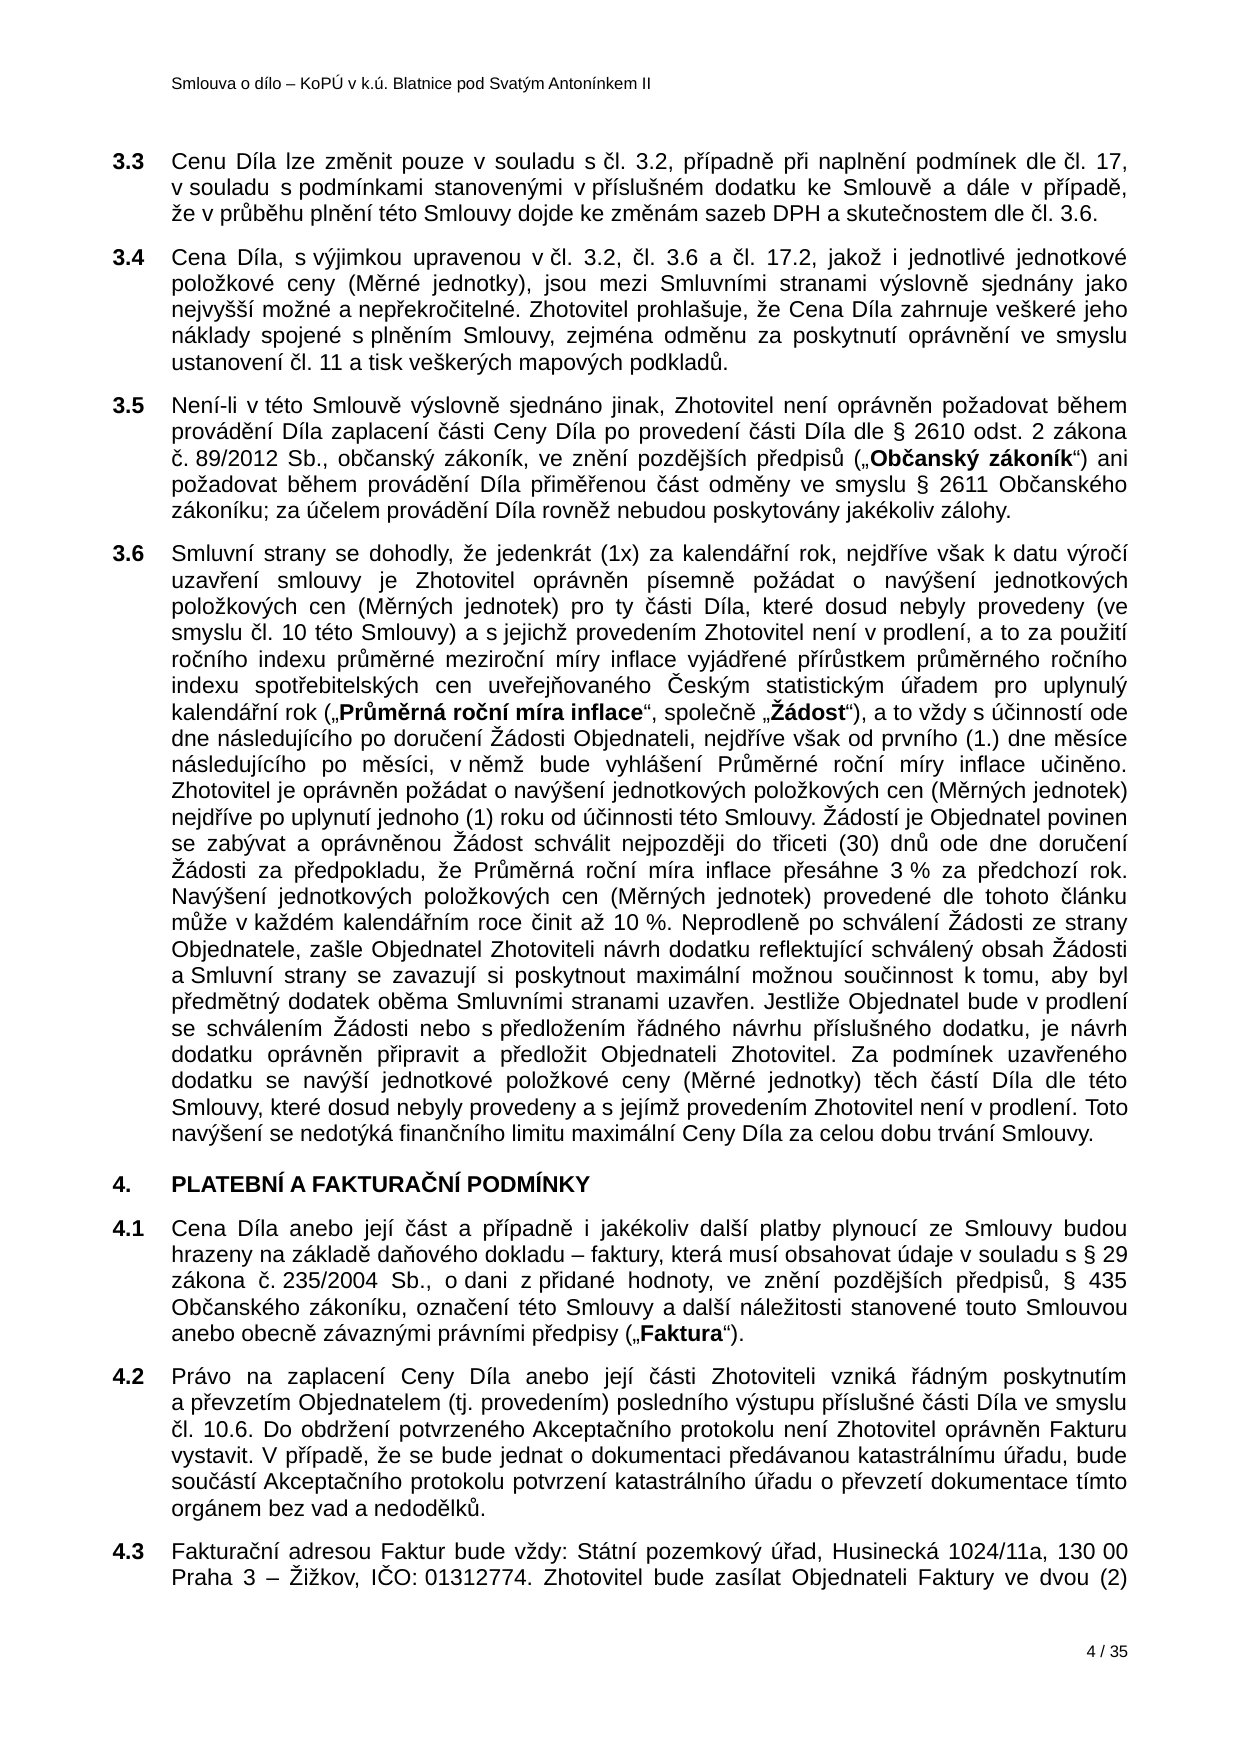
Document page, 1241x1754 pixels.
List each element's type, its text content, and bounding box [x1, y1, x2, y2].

text Smluvní strany se dohodly, že jedenkrát (1x) za kalendářní rok, nejdříve však k datu výročí uzavření smlouvy je Zhotovitel oprávněn písemně požádat o navýšení jednotkových položkových cen (Měrných jednotek) pro ty části Díla, které dosud nebyly provedeny (ve smyslu čl. 10 této Smlouvy) a s jejichž provedením Zhotovitel není v prodlení, a to za použití ročního indexu průměrné meziroční míry inflace vyjádřené přírůstkem průměrného ročního indexu spotřebitelských cen uveřejňovaného Českým statistickým úřadem pro uplynulý kalendářní rok („Průměrná roční míra inflace“, společně „Žádost“), a to vždy s účinností ode dne následujícího po doručení Žádosti Objednateli, nejdříve však od prvního (1.) dne měsíce následujícího po měsíci, v němž bude vyhlášení Průměrné roční míry inflace učiněno. Zhotovitel je oprávněn požádat o navýšení jednotkových položkových cen (Měrných jednotek) nejdříve po uplynutí jednoho (1) roku od účinnosti této Smlouvy. Žádostí je Objednatel povinen se zabývat a oprávněnou Žádost schválit nejpozději do třiceti (30) dnů ode dne doručení Žádosti za předpokladu, že Průměrná roční míra inflace přesáhne 3 % za předchozí rok. Navýšení jednotkových položkových cen (Měrných jednotek) provedené dle tohoto článku může v každém kalendářním roce činit až 10 %. Neprodleně po schválení Žádosti ze strany Objednatele, zašle Objednatel Zhotoviteli návrh dodatku reflektující schválený obsah Žádosti a Smluvní strany se zavazují si poskytnout maximální možnou součinnost k tomu, aby byl předmětný dodatek oběma Smluvními stranami uzavřen. Jestliže Objednatel bude v prodlení se schválením Žádosti nebo s předložením řádného návrhu příslušného dodatku, je návrh dodatku oprávněn připravit a předložit Objednateli Zhotovitel. Za podmínek uzavřeného dodatku se navýší jednotkové položkové ceny (Měrné jednotky) těch částí Díla dle této Smlouvy, které dosud nebyly provedeny a s jejímž provedením Zhotovitel není v prodlení. Toto navýšení se nedotýká finančního limitu maximální Ceny Díla za celou dobu trvání Smlouvy. [112, 540, 1128, 1146]
text Cena Díla, s výjimkou upravenou v čl. 3.2, čl. 3.6 a čl. 17.2, jakož i jednotlivé jednotkové položkové ceny (Měrné jednotky), jsou mezi Smluvními stranami výslovně sjednány jako nejvyšší možné a nepřekročitelné. Zhotovitel prohlašuje, že Cena Díla zahrnuje veškeré jeho náklady spojené s plněním Smlouvy, zejména odměnu za poskytnutí oprávnění ve smyslu ustanovení čl. 11 a tisk veškerých mapových podkladů. [112, 243, 1128, 375]
text Platební a fakturační podmínky [112, 1171, 1128, 1198]
text Právo na zaplacení Ceny Díla anebo její části Zhotoviteli vzniká řádným poskytnutím a převzetím Objednatelem (tj. provedením) posledního výstupu příslušné části Díla ve smyslu čl. 10.6. Do obdržení potvrzeného Akceptačního protokolu není Zhotovitel oprávněn Fakturu vystavit. V případě, že se bude jednat o dokumentaci předávanou katastrálnímu úřadu, bude součástí Akceptačního protokolu potvrzení katastrálního úřadu o převzetí dokumentace tímto orgánem bez vad a nedodělků. [112, 1363, 1128, 1521]
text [112, 1538, 1128, 1590]
text Není-li v této Smlouvě výslovně sjednáno jinak, Zhotovitel není oprávněn požadovat během provádění Díla zaplacení části Ceny Díla po provedení části Díla dle § 2610 odst. 2 zákona č. 89/2012 Sb., občanský zákoník, ve znění pozdějších předpisů („Občanský zákoník“) ani požadovat během provádění Díla přiměřenou část odměny ve smyslu § 2611 Občanského zákoníku; za účelem provádění Díla rovněž nebudou poskytovány jakékoliv zálohy. [112, 392, 1128, 524]
text Cenu Díla lze změnit pouze v souladu s čl. 3.2, případně při naplnění podmínek dle čl. 17, v souladu s podmínkami stanovenými v příslušném dodatku ke Smlouvě a dále v případě, že v průběhu plnění této Smlouvy dojde ke změnám sazeb DPH a skutečnostem dle čl. 3.6. [112, 148, 1128, 227]
text Cena Díla anebo její část a případně i jakékoliv další platby plynoucí ze Smlouvy budou hrazeny na základě daňového dokladu – faktury, která musí obsahovat údaje v souladu s § 29 zákona č. 235/2004 Sb., o dani z přidané hodnoty, ve znění pozdějších předpisů, § 435 Občanského zákoníku, označení této Smlouvy a další náležitosti stanovené touto Smlouvou anebo obecně závaznými právními předpisy („Faktura“). [112, 1214, 1128, 1346]
